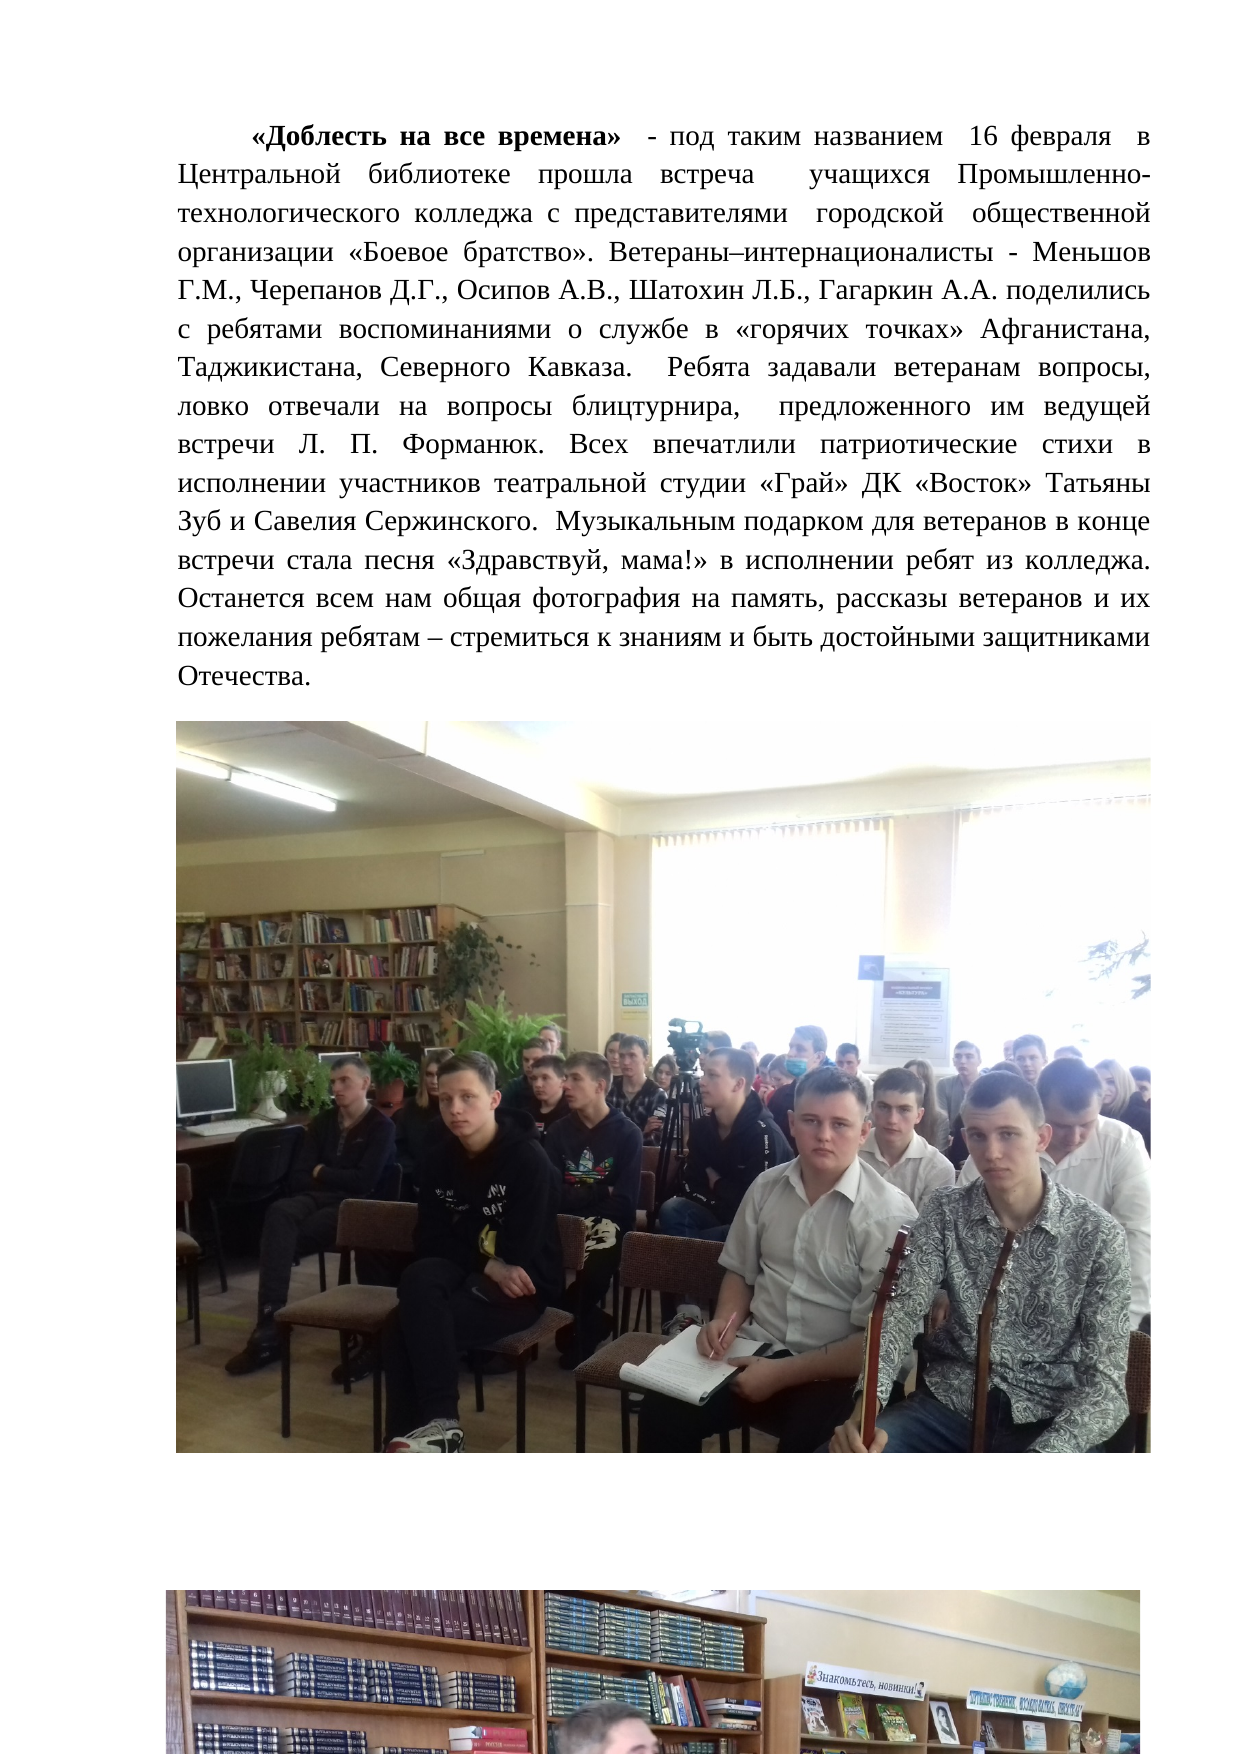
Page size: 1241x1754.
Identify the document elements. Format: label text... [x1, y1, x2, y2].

text «Доблесть на все времена» - под таким названием 16 февраля в Центральной библиотеке прошла встреча учащихся Промышленно-технологического колледжа с представителями городской общественной организации «Боевое братство». Ветераны–интернационалисты - Меньшов Г.М., Черепанов Д.Г., Осипов А.В., Шатохин Л.Б., Гагаркин А.А. поделились с ребятами воспоминаниями о службе в «горячих точках» Афганистана, Таджикистана, Северного Кавказа. Ребята задавали ветеранам вопросы, ловко отвечали на вопросы блицтурнира, предложенного им ведущей встречи Л. П. Форманюк. Всех впечатлили патриотические стихи в исполнении участников театральной студии «Грай» ДК «Восток» Татьяны Зуб и Савелия Сержинского. Музыкальным подарком для ветеранов в конце встречи стала песня «Здравствуй, мама!» в исполнении ребят из колледжа. Останется всем нам общая фотография на память, рассказы ветеранов и их пожелания ребятам – стремиться к знаниям и быть достойными защитниками Отечества. [177, 118, 1152, 691]
picture [165, 1590, 1141, 1754]
picture [176, 721, 1151, 1453]
